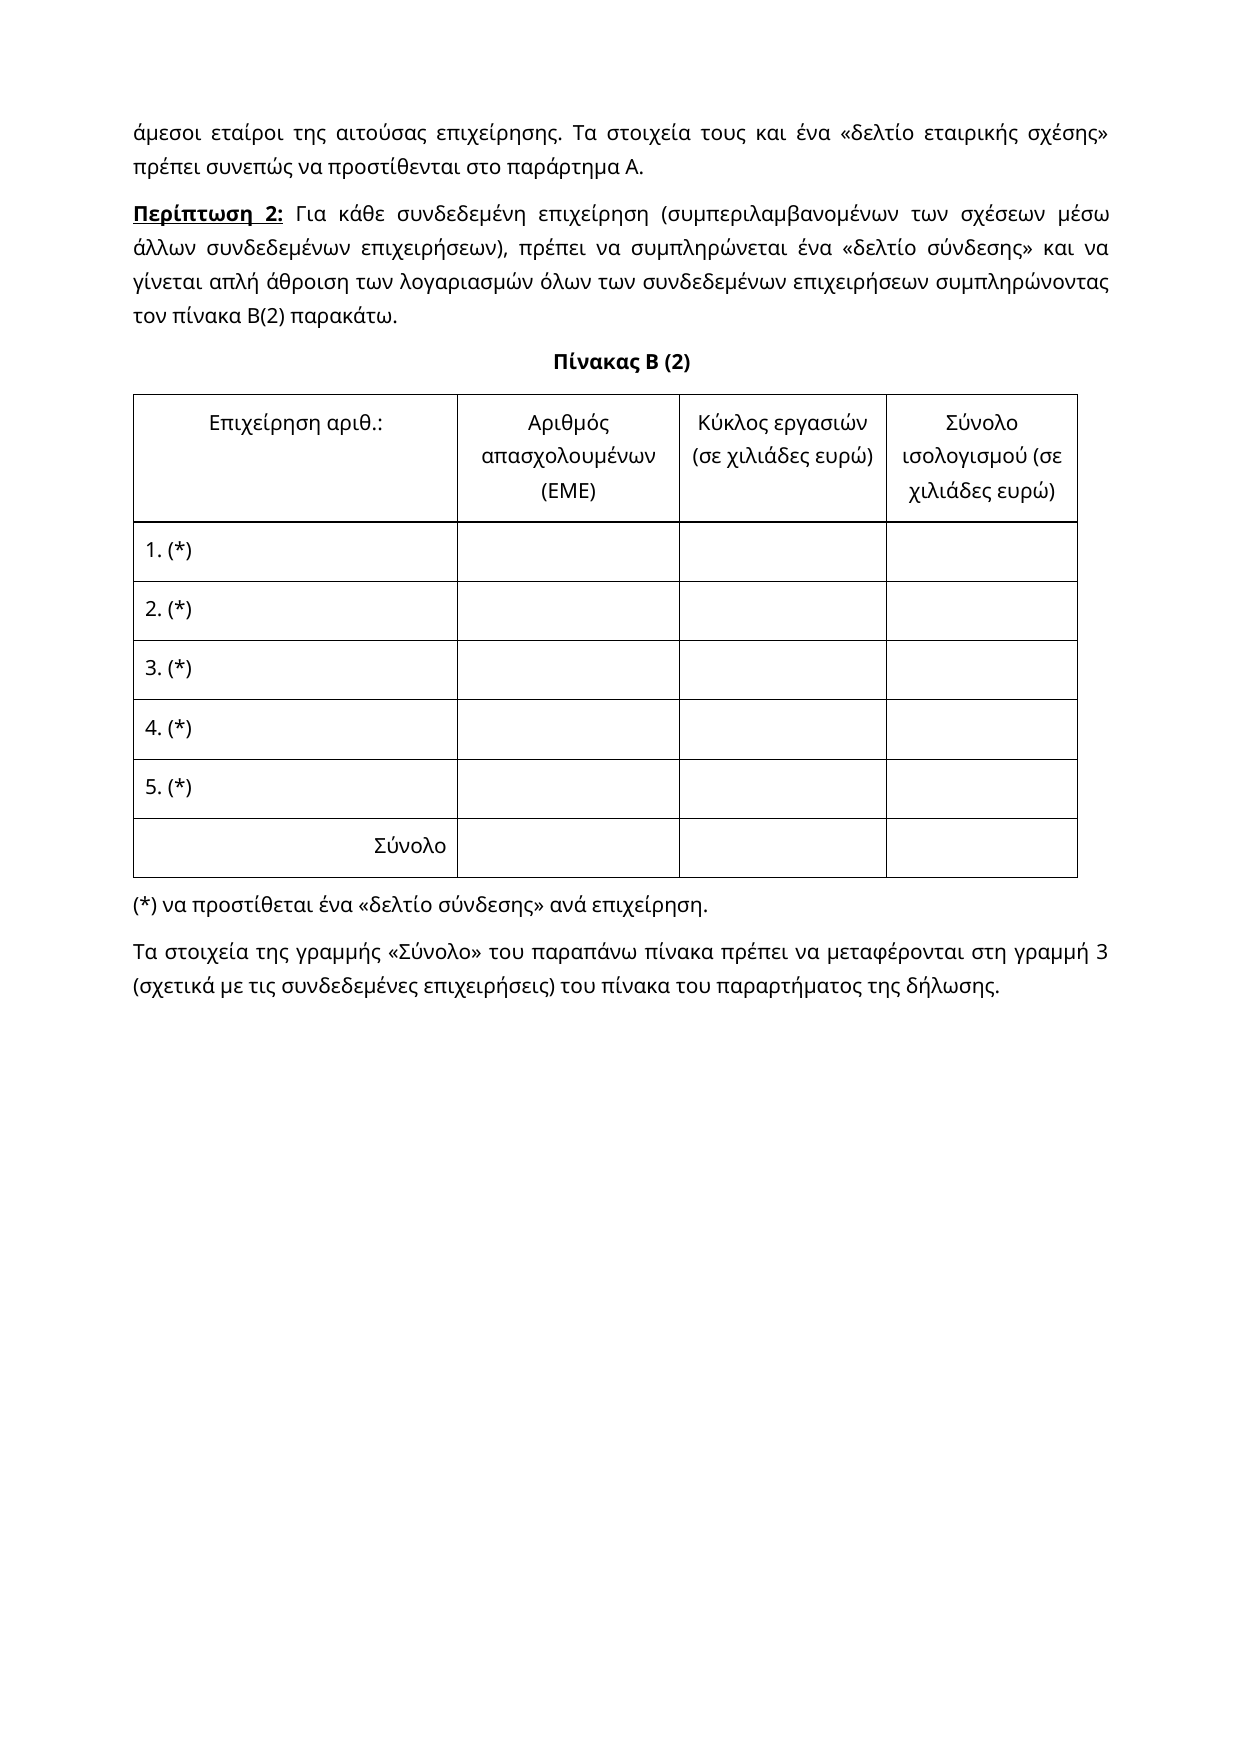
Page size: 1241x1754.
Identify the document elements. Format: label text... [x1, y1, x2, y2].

table_cell [680, 700, 886, 758]
table_cell 5. (*) [134, 760, 457, 818]
table_cell [680, 582, 886, 640]
table_header Επιχείρηση αριθ.: [134, 395, 457, 521]
table_cell [887, 819, 1077, 877]
table_cell [887, 700, 1077, 758]
table_cell [458, 523, 679, 581]
text (*) να προστίθεται ένα «δελτίο σύνδεσης» ανά επιχείρηση. [133, 891, 1110, 919]
table_cell [458, 819, 679, 877]
text Περίπτωση 2: Για κάθε συνδεδεμένη επιχείρηση (συμπεριλαμβανομένων των σχέσεων μέσω άλλων συνδεδεμένων επιχειρήσεων), πρέπει να συμπληρώνεται ένα «δελτίο σύνδεσης» και να γίνεται απλή άθροιση των λογαριασμών όλων των συνδεδεμένων επιχειρήσεων συμπληρώνοντας τον πίνακα Β(2) παρακάτω. [133, 199, 1110, 329]
text Τα στοιχεία της γραμμής «Σύνολο» του παραπάνω πίνακα πρέπει να μεταφέρονται στη γραμμή 3 (σχετικά με τις συνδεδεμένες επιχειρήσεις) του πίνακα του παραρτήματος της δήλωσης. [133, 937, 1110, 1000]
table_cell [680, 819, 886, 877]
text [133, 118, 1110, 181]
table_cell 2. (*) [134, 582, 457, 640]
table_cell [458, 641, 679, 699]
table_cell [458, 582, 679, 640]
table_cell [680, 641, 886, 699]
table_cell Σύνολο [134, 819, 457, 877]
text Πίνακας Β (2) [133, 347, 1110, 376]
table_cell [680, 523, 886, 581]
table_cell 1. (*) [134, 523, 457, 581]
table_header Κύκλος εργασιών (σε χιλιάδες ευρώ) [680, 395, 886, 521]
table_header Σύνολο ισολογισμού (σε χιλιάδες ευρώ) [887, 395, 1077, 521]
table_cell 3. (*) [134, 641, 457, 699]
table_cell 4. (*) [134, 700, 457, 758]
table_cell [887, 760, 1077, 818]
table_header Αριθμός απασχολουμένων (ΕΜΕ) [458, 395, 679, 521]
table_cell [887, 641, 1077, 699]
table_cell [680, 760, 886, 818]
table_cell [458, 700, 679, 758]
table_cell [458, 760, 679, 818]
table_cell [887, 523, 1077, 581]
table_cell [887, 582, 1077, 640]
